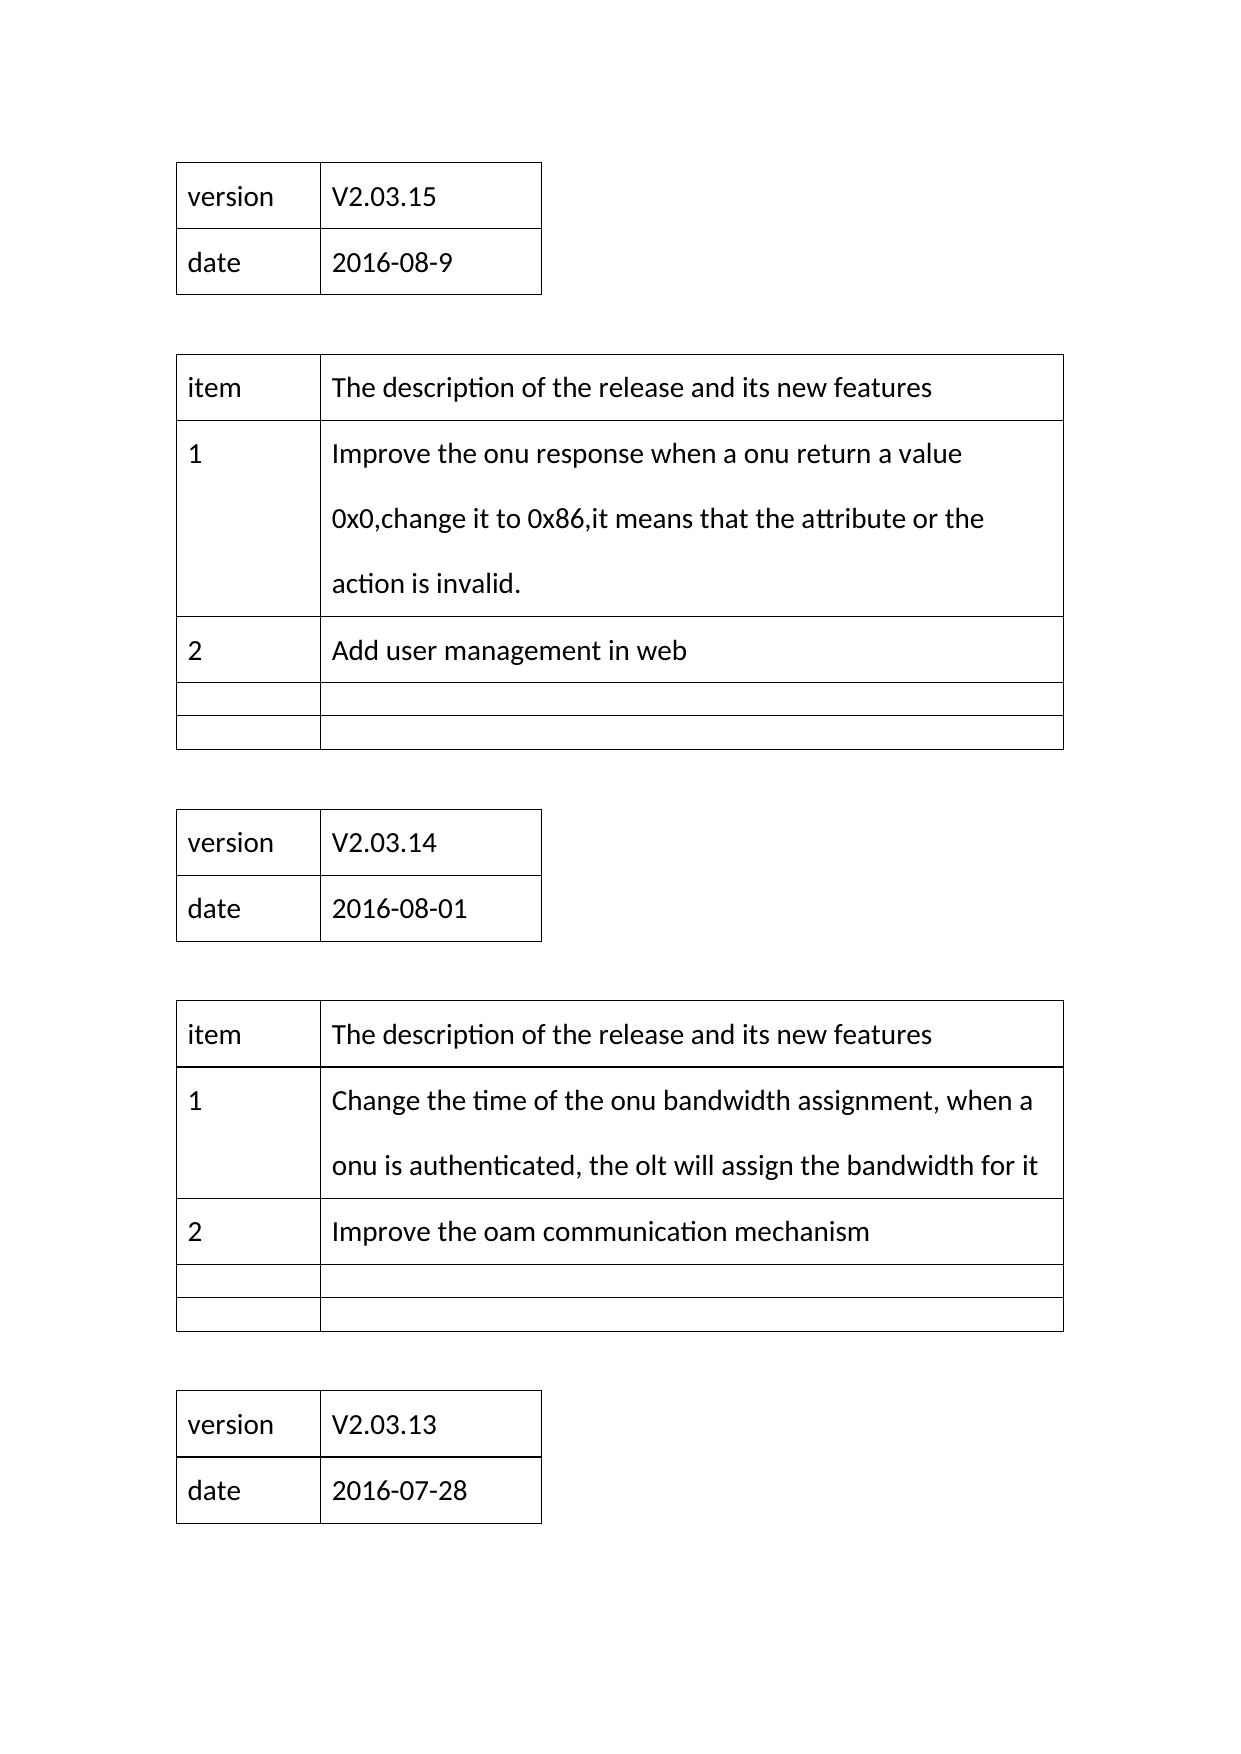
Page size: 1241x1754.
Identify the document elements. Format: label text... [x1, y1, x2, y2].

table_cell date [177, 876, 320, 941]
table_cell [321, 683, 1063, 715]
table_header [321, 355, 1063, 420]
table_cell [177, 1298, 320, 1331]
table_cell [321, 1265, 1063, 1297]
table_header V2.03.13 [321, 1391, 541, 1456]
table_cell 1 [177, 421, 320, 616]
table_cell 2016-07-28 [321, 1458, 541, 1522]
table_header version [177, 163, 320, 228]
table_cell Improve the onu response when a onu return a value 0x0,change it to 0x86,it means that the attribute or the action is invalid. [321, 421, 1063, 616]
table_cell Improve the oam communication mechanism [321, 1199, 1063, 1263]
table_header version [177, 810, 320, 875]
table_header version [177, 1391, 320, 1456]
table_header item [177, 1001, 320, 1066]
table_cell 2 [177, 1199, 320, 1263]
table_cell [177, 683, 320, 715]
table_cell 2016-08-9 [321, 229, 541, 294]
table_cell [321, 1298, 1063, 1331]
table_header The description of the release and its new features [321, 1001, 1063, 1066]
table_cell 2016-08-01 [321, 876, 541, 941]
table_header V2.03.15 [321, 163, 541, 228]
table_cell date [177, 229, 320, 294]
table_cell date [177, 1458, 320, 1522]
table_header item [177, 355, 320, 420]
table_header V2.03.14 [321, 810, 541, 875]
table_cell 2 [177, 617, 320, 682]
table_cell [177, 716, 320, 749]
table_cell Add user management in web [321, 617, 1063, 682]
table_cell 1 [177, 1068, 320, 1197]
table_cell [321, 716, 1063, 749]
table_cell Change the time of the onu bandwidth assignment, when a onu is authenticated, the olt will assign the bandwidth for it [321, 1068, 1063, 1197]
table_cell [177, 1265, 320, 1297]
